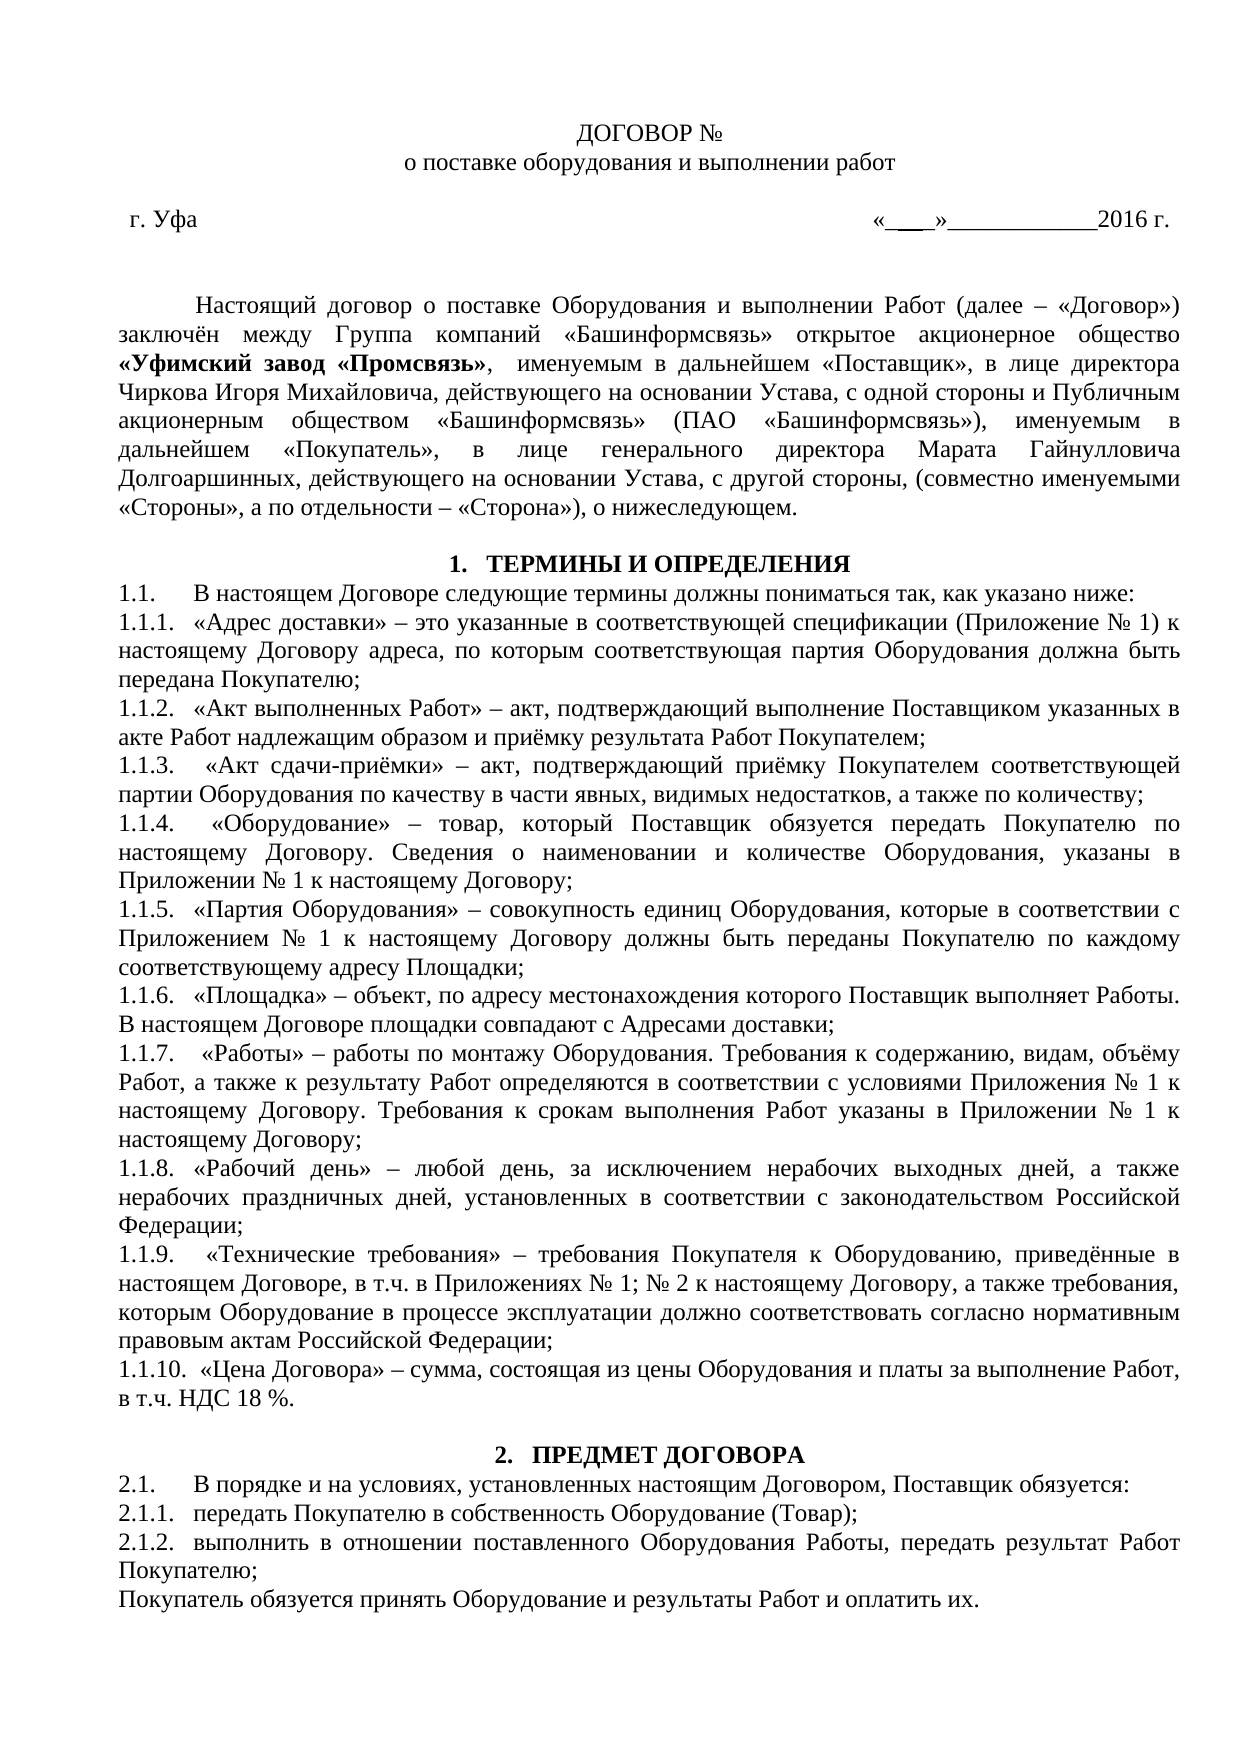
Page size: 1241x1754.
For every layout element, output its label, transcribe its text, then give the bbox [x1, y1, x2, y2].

list ТЕРМИНЫ И ОПРЕДЕЛЕНИЯ [118, 549, 1181, 578]
list «Цена Договора» – сумма, состоящая из цены Оборудования и платы за выполнение Работ, в т.ч. НДС 18 %. [118, 1354, 1181, 1412]
list передать Покупателю в собственность Оборудование (Товар); [118, 1498, 1181, 1527]
text ДОГОВОР № [118, 118, 1181, 147]
list «Партия Оборудования» – совокупность единиц Оборудования, которые в соответствии с Приложением № 1 к настоящему Договору должны быть переданы Покупателю по каждому соответствующему адресу Площадки; [118, 894, 1181, 981]
list «Акт выполненных Работ» – акт, подтверждающий выполнение Поставщиком указанных в акте Работ надлежащим образом и приёмку результата Работ Покупателем; [118, 693, 1181, 751]
list «Оборудование» – товар, который Поставщик обязуется передать Покупателю по настоящему Договору. Сведения о наименовании и количестве Оборудования, указаны в Приложении № 1 к настоящему Договору; [118, 808, 1181, 894]
text Настоящий договор о поставке Оборудования и выполнении Работ (далее – «Договор») заключён между Группа компаний «Башинформсвязь» открытое акционерное общество «Уфимский завод «Промсвязь», именуемым в дальнейшем «Поставщик», в лице директора Чиркова Игоря Михайловича, действующего на основании Устава, с одной стороны и Публичным акционерным обществом «Башинформсвязь» (ПАО «Башинформсвязь»), именуемым в дальнейшем «Покупатель», в лице генерального директора Марата Гайнулловича Долгоаршинных, действующего на основании Устава, с другой стороны, (совместно именуемыми «Стороны», а по отдельности – «Сторона»), о нижеследующем. [118, 291, 1181, 521]
text Покупатель обязуется принять Оборудование и результаты Работ и оплатить их. [118, 1584, 1181, 1613]
table_header «____»____________2016 г. [646, 204, 1181, 233]
list В порядке и на условиях, установленных настоящим Договором, Поставщик обязуется: [118, 1469, 1181, 1498]
list «Адрес доставки» – это указанные в соответствующей спецификации (Приложение № 1) к настоящему Договору адреса, по которым соответствующая партия Оборудования должна быть передана Покупателю; [118, 607, 1181, 693]
list выполнить в отношении поставленного Оборудования Работы, передать результат Работ Покупателю; [118, 1527, 1181, 1584]
list «Акт сдачи-приёмки» – акт, подтверждающий приёмку Покупателем соответствующей партии Оборудования по качеству в части явных, видимых недостатков, а также по количеству; [118, 751, 1181, 808]
list «Работы» – работы по монтажу Оборудования. Требования к содержанию, видам, объёму Работ, а также к результату Работ определяются в соответствии с условиями Приложения № 1 к настоящему Договору. Требования к срокам выполнения Работ указаны в Приложении № 1 к настоящему Договору; [118, 1038, 1181, 1153]
list ПРЕДМЕТ ДОГОВОРА [118, 1441, 1181, 1469]
list «Технические требования» – требования Покупателя к Оборудованию, приведённые в настоящем Договоре, в т.ч. в Приложениях № 1; № 2 к настоящему Договору, а также требования, которым Оборудование в процессе эксплуатации должно соответствовать согласно нормативным правовым актам Российской Федерации; [118, 1239, 1181, 1354]
list В настоящем Договоре следующие термины должны пониматься так, как указано ниже: [118, 578, 1181, 607]
text о поставке оборудования и выполнении работ [118, 147, 1181, 176]
list «Площадка» – объект, по адресу местонахождения которого Поставщик выполняет Работы. В настоящем Договоре площадки совпадают с Адресами доставки; [118, 981, 1181, 1038]
table_header г. Уфа [118, 204, 646, 233]
list «Рабочий день» – любой день, за исключением нерабочих выходных дней, а также нерабочих праздничных дней, установленных в соответствии с законодательством Российской Федерации; [118, 1153, 1181, 1239]
